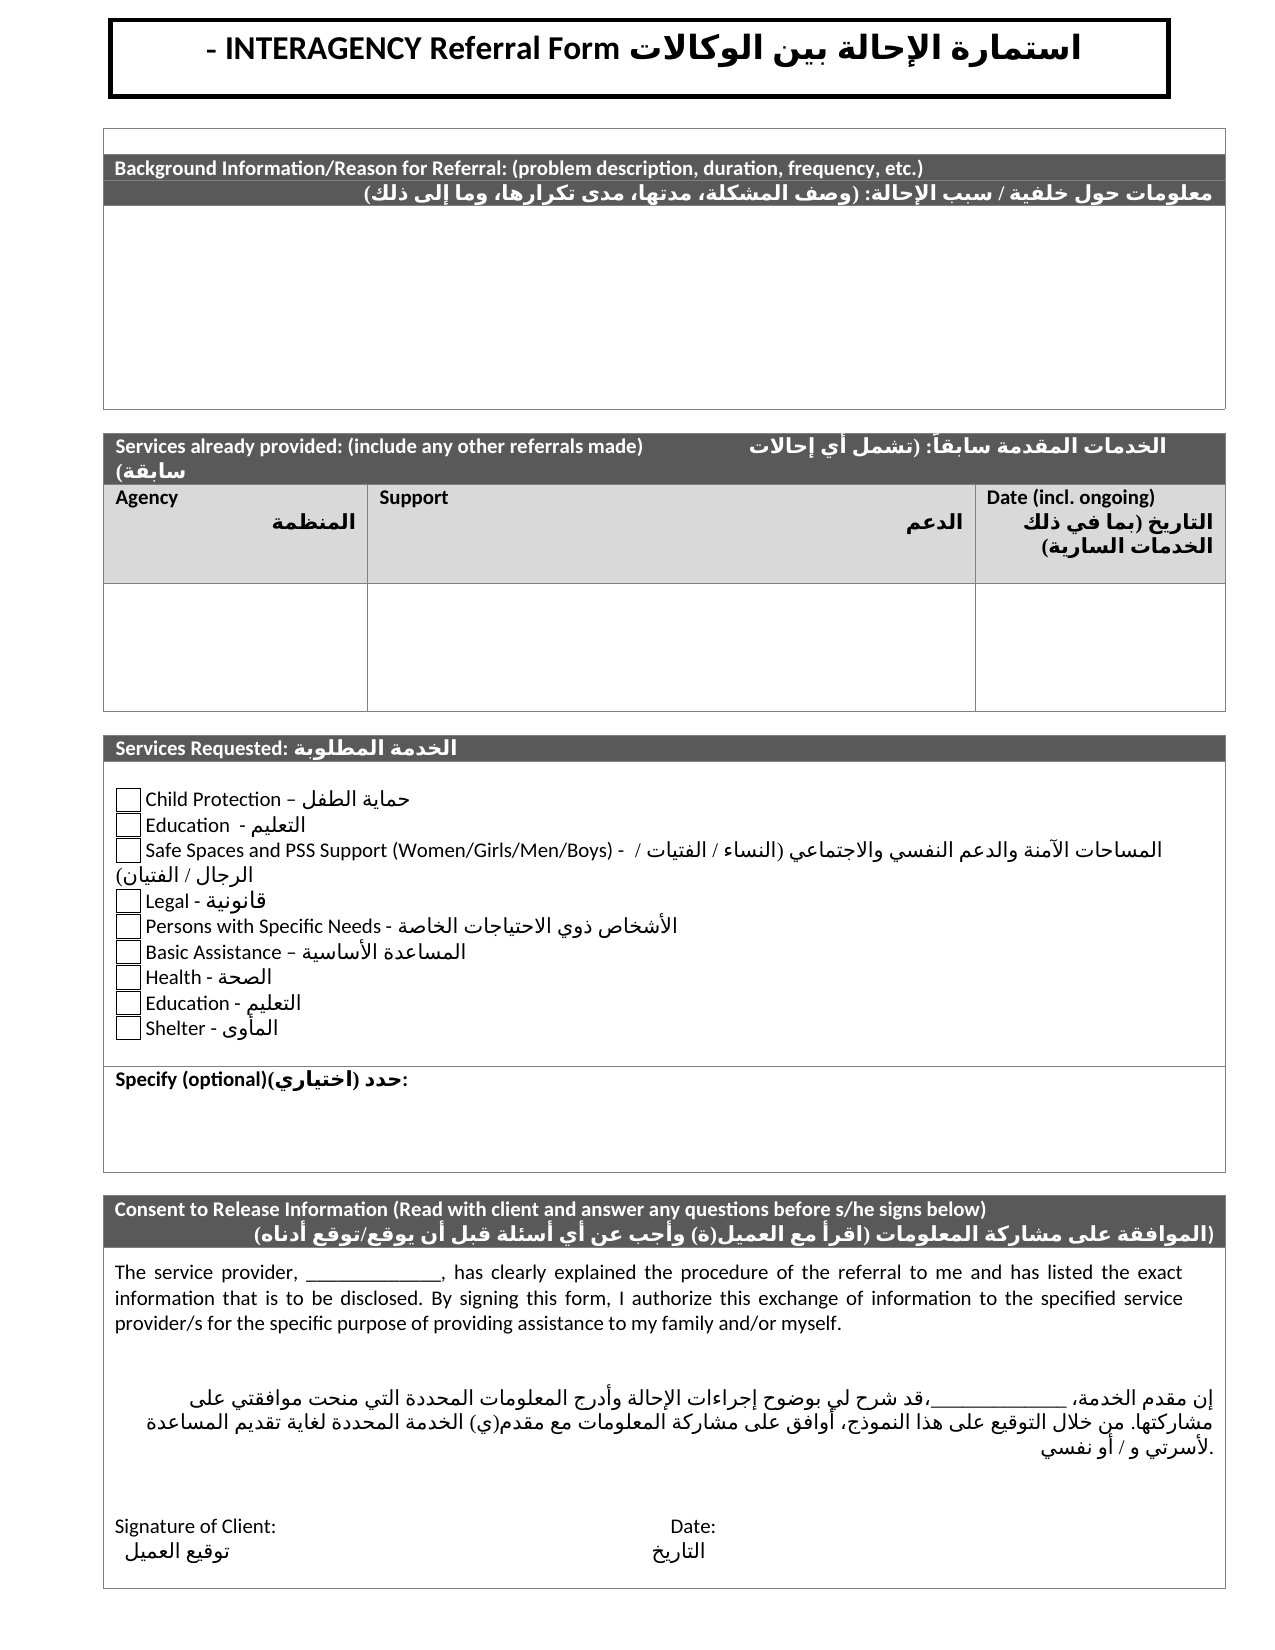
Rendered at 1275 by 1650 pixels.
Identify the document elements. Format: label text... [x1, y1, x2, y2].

table_cell Support الدعم [368, 485, 975, 583]
table_cell [104, 584, 367, 711]
table_cell Date (incl. ongoing) التاريخ (بما في ذلك الخدمات السارية) [976, 485, 1225, 583]
table_cell [104, 206, 1225, 408]
table_cell [104, 129, 1225, 154]
table_header Consent to Release Information (Read with client and answer any questions before s/he signs below) الموافقة على مشاركة المعلومات (اقرأ مع العميل(ة) وأجب عن أي أسئلة قبل أن يوقع/توقع أدناه)) [104, 1196, 1225, 1247]
table_header Services already provided: (include any other referrals made) الخدمات المقدمة سابقاً: (تشمل أي إحالات سابقة) [104, 434, 1225, 484]
table_cell معلومات حول خلفية / سبب الإحالة: (وصف المشكلة، مدتها، مدى تكرارها، وما إلى ذلك) [104, 181, 1225, 205]
table_cell [368, 584, 975, 711]
table_header Services Requested: الخدمة المطلوبة [104, 736, 1225, 761]
table_header Background Information/Reason for Referral: (problem description, duration, frequency, etc.) [104, 155, 1225, 180]
table_cell Specify (optional)حدد (اختياري): [104, 1067, 1225, 1171]
table_cell Child Protection – حماية الطفل Education - التعليم Safe Spaces and PSS Support (Women/Girls/Men/Boys) - المساحات الآمنة والدعم النفسي والاجتماعي (النساء / الفتيات / الرجال / الفتيان) Legal - قانونية Persons with Specific Needs - الأشخاص ذوي الاحتیاجات الخاصة Basic Assistance – المساعدة الأساسية Health - الصحة Education - التعليم Shelter - المأوى [104, 762, 1225, 1066]
table_cell The service provider, _____________, has clearly explained the procedure of the referral to me and has listed the exact information that is to be disclosed. By signing this form, I authorize this exchange of information to the specified service provider/s for the specific purpose of providing assistance to my family and/or myself. إن مقدم الخدمة، _____________،قد شرح لي بوضوح إجراءات الإحالة وأدرج المعلومات المحددة التي منحت موافقتي على مشاركتها. من خلال التوقيع على هذا النموذج، أوافق على مشاركة المعلومات مع مقدم(ي) الخدمة المحددة لغاية تقديم المساعدة لأسرتي و / أو نفسي. Signature of Client: Date: التاريخ توقيع العميل [104, 1248, 1225, 1588]
table_cell [976, 584, 1225, 711]
table_cell Agency المنظمة [104, 485, 367, 583]
